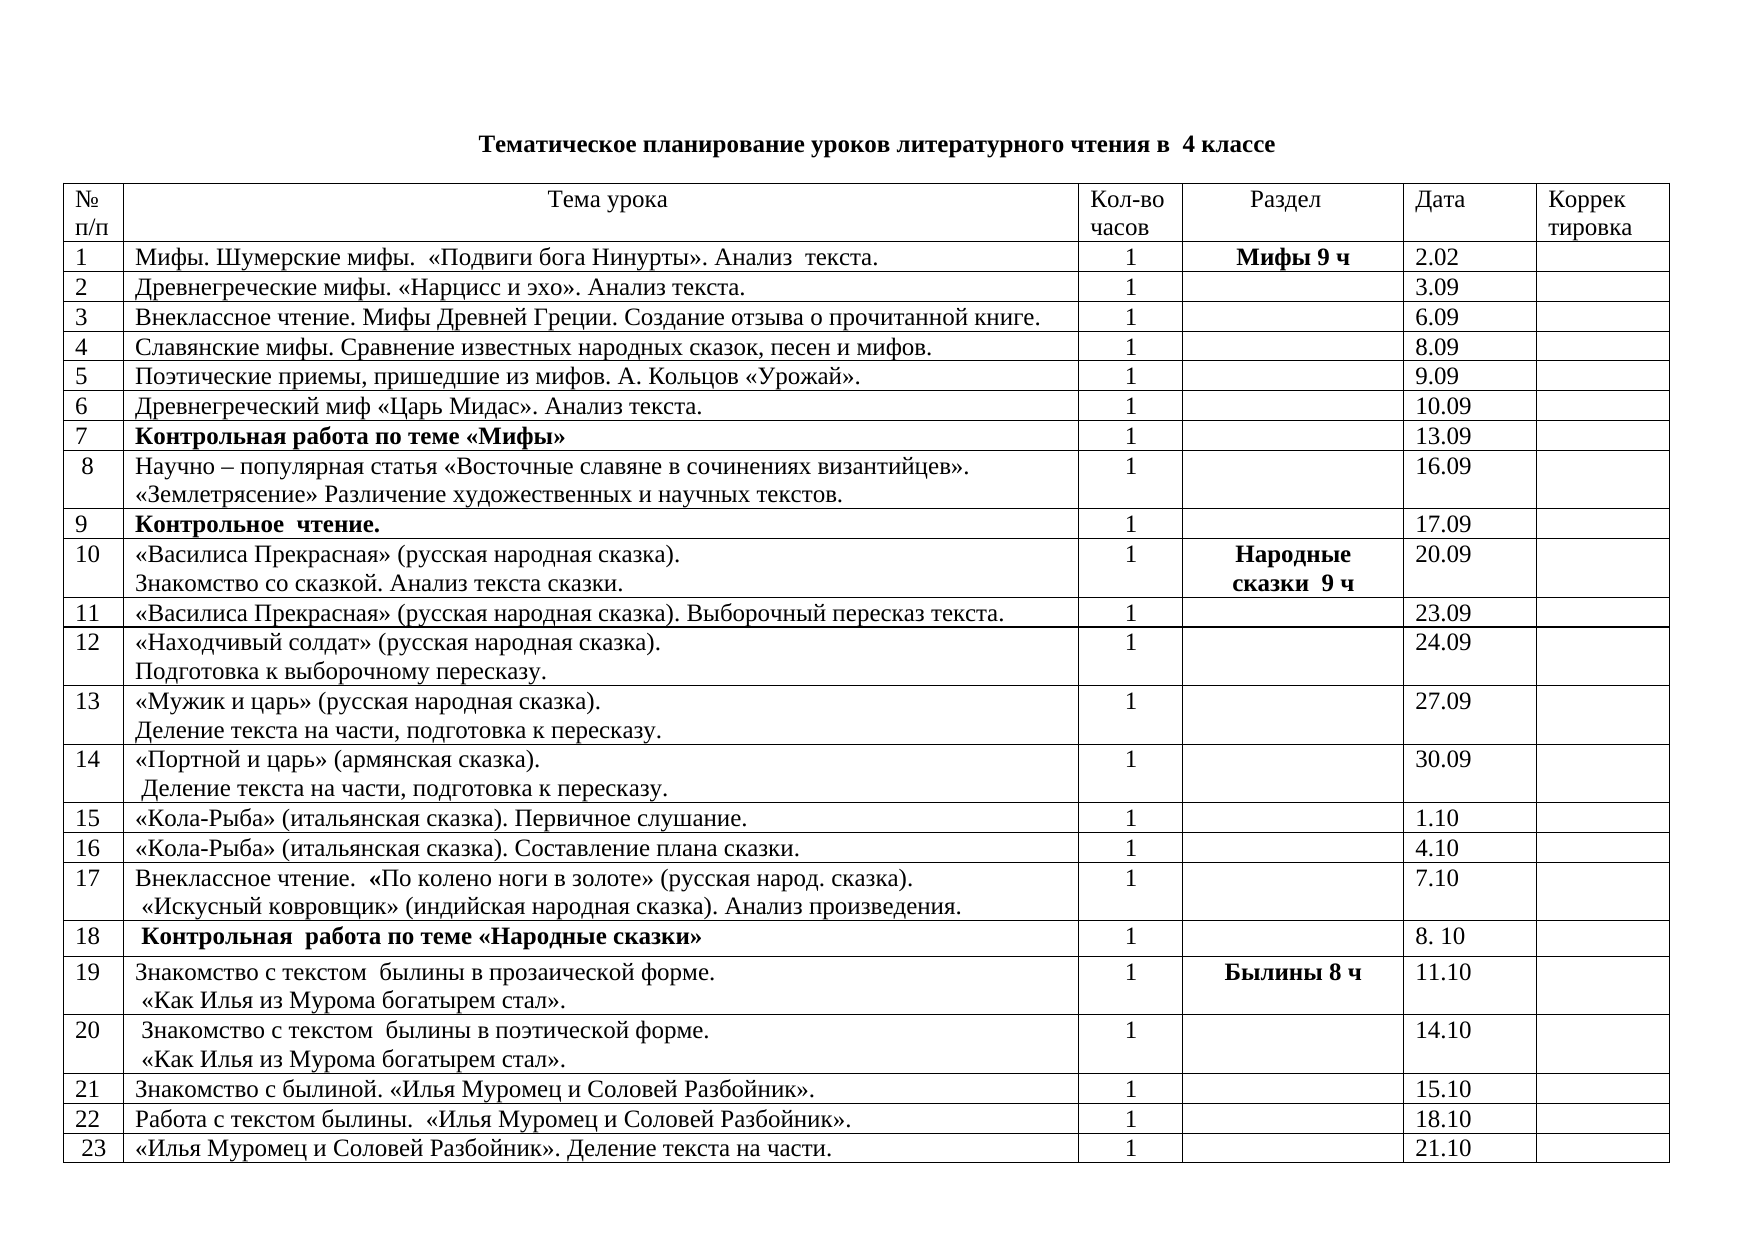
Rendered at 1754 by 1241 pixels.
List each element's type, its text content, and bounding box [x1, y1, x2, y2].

table_cell [1537, 1134, 1669, 1162]
table_cell 14 [64, 745, 123, 802]
table_header Коррек тировка [1537, 184, 1669, 241]
table_cell 9 [64, 509, 123, 538]
table_cell 4 [64, 332, 123, 360]
table_cell 23 [64, 1134, 123, 1162]
table_cell 23.09 [1404, 598, 1536, 626]
table_cell Древнегреческий миф «Царь Мидас». Анализ текста. [124, 391, 1078, 420]
table_cell [1537, 332, 1669, 360]
table_cell 1 [64, 242, 123, 271]
table_cell Славянские мифы. Сравнение известных народных сказок, песен и мифов. [124, 332, 1078, 360]
table_cell 13.09 [1404, 421, 1536, 450]
table_cell «Портной и царь» (армянская сказка). Деление текста на части, подготовка к пересказу. [124, 745, 1078, 802]
table_cell 1 [1079, 451, 1182, 508]
table_cell [1537, 803, 1669, 832]
table_cell «Кола-Рыба» (итальянская сказка). Первичное слушание. [124, 803, 1078, 832]
table_cell 7 [64, 421, 123, 450]
table_cell 20.09 [1404, 539, 1536, 597]
table_cell 1 [1079, 272, 1182, 301]
table_cell 15.10 [1404, 1074, 1536, 1103]
table_cell 21.10 [1404, 1134, 1536, 1162]
table_cell 3.09 [1404, 272, 1536, 301]
table_cell 21 [64, 1074, 123, 1103]
table_cell 1 [1079, 1134, 1182, 1162]
table_cell [1183, 1074, 1403, 1103]
table_header № п/п [64, 184, 123, 241]
table_cell 18.10 [1404, 1104, 1536, 1132]
table_cell 1 [1079, 863, 1182, 920]
table_cell [1183, 1134, 1403, 1162]
table_cell [1537, 1104, 1669, 1132]
table_header Раздел [1183, 184, 1403, 241]
table_cell 11 [64, 598, 123, 626]
table_cell Мифы. Шумерские мифы. «Подвиги бога Нинурты». Анализ текста. [124, 242, 1078, 271]
table_cell 7.10 [1404, 863, 1536, 920]
table_cell 1 [1079, 1074, 1182, 1103]
table_cell Контрольная работа по теме «Народные сказки» [124, 921, 1078, 956]
table_cell [1183, 302, 1403, 331]
table_cell 22 [64, 1104, 123, 1132]
table_cell 15 [64, 803, 123, 832]
table_header Тема урока [124, 184, 1078, 241]
table_cell [1537, 921, 1669, 956]
table_cell Древнегреческие мифы. «Нарцисс и эхо». Анализ текста. [124, 272, 1078, 301]
table_header Дата [1404, 184, 1536, 241]
table_cell [1183, 1015, 1403, 1073]
table_cell 8 [64, 451, 123, 508]
table_cell 19 [64, 957, 123, 1014]
table_cell «Илья Муромец и Соловей Разбойник». Деление текста на части. [124, 1134, 1078, 1162]
table_cell [1183, 628, 1403, 685]
table_cell 6 [64, 391, 123, 420]
table_cell Народные сказки 9 ч [1183, 539, 1403, 597]
table_cell 1 [1079, 803, 1182, 832]
table_cell 18 [64, 921, 123, 956]
table_cell «Находчивый солдат» (русская народная сказка). Подготовка к выборочному пересказу. [124, 628, 1078, 685]
table_cell 1 [1079, 509, 1182, 538]
table_cell [1537, 745, 1669, 802]
table_cell [1537, 302, 1669, 331]
table_cell [1537, 686, 1669, 743]
table_cell [1537, 1015, 1669, 1073]
table_cell «Василиса Прекрасная» (русская народная сказка). Знакомство со сказкой. Анализ текста сказки. [124, 539, 1078, 597]
table_cell 9.09 [1404, 361, 1536, 390]
table_cell 1 [1079, 302, 1182, 331]
table_cell [1537, 957, 1669, 1014]
table_cell Внеклассное чтение. Мифы Древней Греции. Создание отзыва о прочитанной книге. [124, 302, 1078, 331]
table_cell 27.09 [1404, 686, 1536, 743]
table_cell 6.09 [1404, 302, 1536, 331]
table_cell [1537, 242, 1669, 271]
text Тематическое планирование уроков литературного чтения в 4 классе [75, 129, 1679, 158]
table_cell 8.09 [1404, 332, 1536, 360]
table_cell Работа с текстом былины. «Илья Муромец и Соловей Разбойник». [124, 1104, 1078, 1132]
table_cell Внеклассное чтение. «По колено ноги в золоте» (русская народ. сказка). «Искусный ковровщик» (индийская народная сказка). Анализ произведения. [124, 863, 1078, 920]
table_cell 10 [64, 539, 123, 597]
table_cell [1183, 803, 1403, 832]
table_cell [1537, 539, 1669, 597]
table_cell Контрольная работа по теме «Мифы» [124, 421, 1078, 450]
table_cell 2.02 [1404, 242, 1536, 271]
table_cell Знакомство с текстом былины в поэтической форме. «Как Илья из Мурома богатырем стал». [124, 1015, 1078, 1073]
table_cell 3 [64, 302, 123, 331]
table_cell 14.10 [1404, 1015, 1536, 1073]
table_cell 24.09 [1404, 628, 1536, 685]
table_cell Мифы 9 ч [1183, 242, 1403, 271]
table_cell 1 [1079, 921, 1182, 956]
table_cell 1 [1079, 745, 1182, 802]
table_cell Знакомство с былиной. «Илья Муромец и Соловей Разбойник». [124, 1074, 1078, 1103]
table_cell 16.09 [1404, 451, 1536, 508]
table_cell 1 [1079, 242, 1182, 271]
table_cell 11.10 [1404, 957, 1536, 1014]
table_cell «Кола-Рыба» (итальянская сказка). Составление плана сказки. [124, 833, 1078, 862]
table_cell 1 [1079, 957, 1182, 1014]
table_cell [1537, 451, 1669, 508]
table_cell «Василиса Прекрасная» (русская народная сказка). Выборочный пересказ текста. [124, 598, 1078, 626]
table_cell [1183, 421, 1403, 450]
table_cell [1183, 391, 1403, 420]
table_cell [1183, 361, 1403, 390]
table_cell 17 [64, 863, 123, 920]
table_cell [1537, 628, 1669, 685]
table_cell Былины 8 ч [1183, 957, 1403, 1014]
table_cell [1183, 745, 1403, 802]
table_cell 2 [64, 272, 123, 301]
table_cell [1537, 272, 1669, 301]
table_cell 1 [1079, 361, 1182, 390]
table_cell [1537, 833, 1669, 862]
table_cell 1 [1079, 628, 1182, 685]
table_cell Научно – популярная статья «Восточные славяне в сочинениях византийцев». «Землетрясение» Различение художественных и научных текстов. [124, 451, 1078, 508]
table_cell 16 [64, 833, 123, 862]
table_header Кол-во часов [1079, 184, 1182, 241]
table_cell [1183, 598, 1403, 626]
table_cell 1 [1079, 1104, 1182, 1132]
table_cell 1 [1079, 539, 1182, 597]
table_cell [1537, 1074, 1669, 1103]
table_cell 1 [1079, 421, 1182, 450]
table_cell [1537, 509, 1669, 538]
table_cell 1 [1079, 332, 1182, 360]
table_cell 5 [64, 361, 123, 390]
table_cell 1 [1079, 598, 1182, 626]
table_cell 4.10 [1404, 833, 1536, 862]
table_cell [1537, 863, 1669, 920]
table_cell [1537, 598, 1669, 626]
table_cell Поэтические приемы, пришедшие из мифов. А. Кольцов «Урожай». [124, 361, 1078, 390]
table_cell [1183, 509, 1403, 538]
table_cell [1537, 421, 1669, 450]
table_cell 30.09 [1404, 745, 1536, 802]
table_cell [1183, 921, 1403, 956]
table_cell [1183, 833, 1403, 862]
table_cell 1 [1079, 391, 1182, 420]
table_cell 20 [64, 1015, 123, 1073]
table_cell «Мужик и царь» (русская народная сказка). Деление текста на части, подготовка к пересказу. [124, 686, 1078, 743]
table_cell [1537, 361, 1669, 390]
table_cell 12 [64, 628, 123, 685]
table_cell 8. 10 [1404, 921, 1536, 956]
table_cell 17.09 [1404, 509, 1536, 538]
table_cell [1183, 451, 1403, 508]
table_cell [1183, 686, 1403, 743]
table_cell 1.10 [1404, 803, 1536, 832]
table_cell 1 [1079, 1015, 1182, 1073]
table_cell [1183, 1104, 1403, 1132]
table_cell 1 [1079, 833, 1182, 862]
table_cell Контрольное чтение. [124, 509, 1078, 538]
table_cell [1183, 863, 1403, 920]
table_cell [1183, 332, 1403, 360]
table_cell 1 [1079, 686, 1182, 743]
table_cell Знакомство с текстом былины в прозаической форме. «Как Илья из Мурома богатырем стал». [124, 957, 1078, 1014]
table_cell 10.09 [1404, 391, 1536, 420]
table_cell [1537, 391, 1669, 420]
table_cell 13 [64, 686, 123, 743]
table_cell [1183, 272, 1403, 301]
